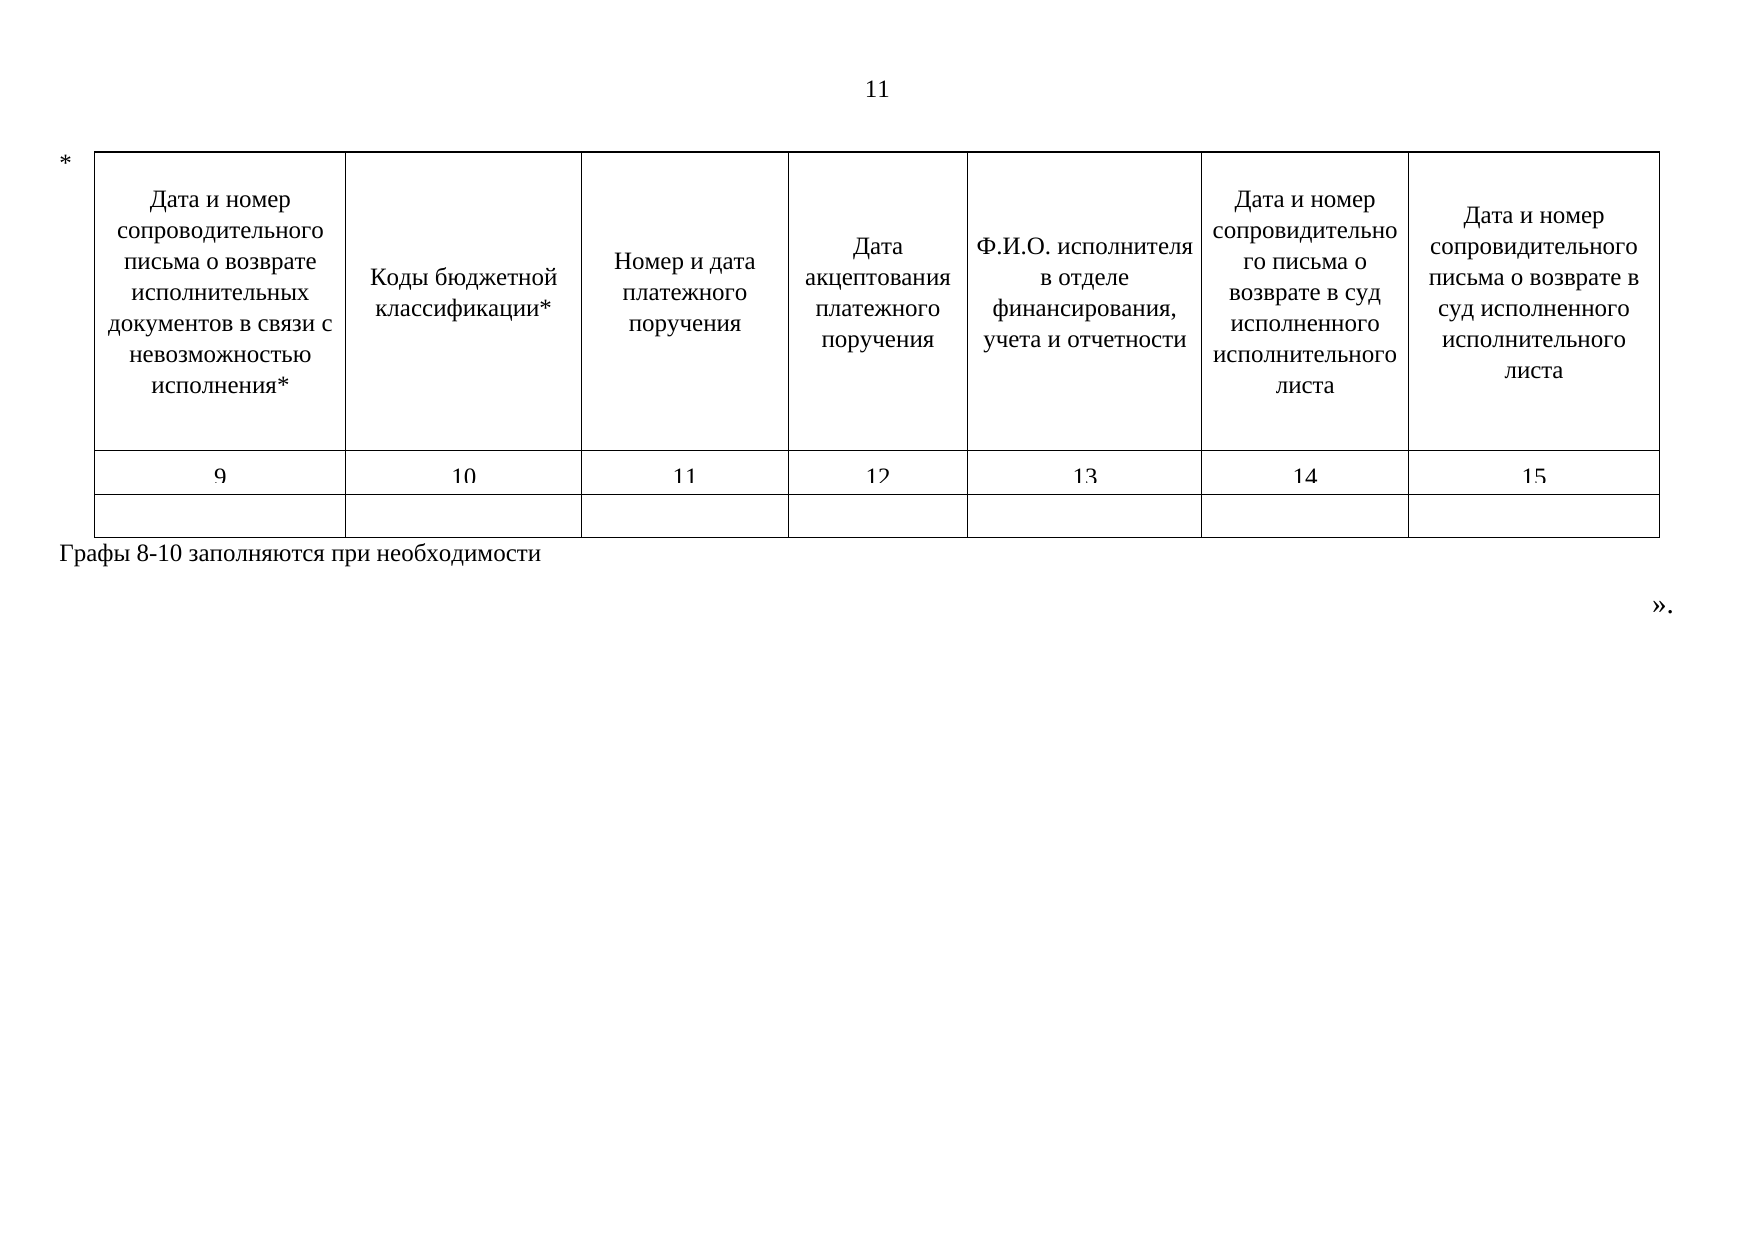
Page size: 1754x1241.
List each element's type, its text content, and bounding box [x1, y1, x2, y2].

table_cell 15 [1409, 451, 1659, 493]
table_header Дата и номер сопровидительного письма о возврате в суд исполненного исполнительного листа [1409, 153, 1659, 450]
table_cell 12 [789, 451, 967, 493]
table_cell 11 [582, 451, 788, 493]
table_cell 9 [95, 451, 345, 493]
table_cell 10 [346, 451, 581, 493]
table_header Дата и номер сопровидительного письма о возврате в суд исполненного исполнительного листа [1202, 153, 1408, 450]
table_header Коды бюджетной классификации* [346, 153, 581, 450]
table_cell [789, 495, 967, 537]
table_cell 13 [968, 451, 1201, 493]
text ». [59, 586, 1695, 619]
table_header Дата акцептования платежного поручения [789, 153, 967, 450]
table_header Номер и дата платежного поручения [582, 153, 788, 450]
table_cell [1202, 495, 1408, 537]
table_header Ф.И.О. исполнителя в отделе финансирования, учета и отчетности [968, 153, 1201, 450]
table_cell [346, 495, 581, 537]
table_header Дата и номер сопроводительного письма о возврате исполнительных документов в связи с невозможностью исполнения* [95, 153, 345, 450]
text * Графы 8-10 заполняются при необходимости [59, 148, 1695, 567]
table_cell [968, 495, 1201, 537]
table_cell 14 [1202, 451, 1408, 493]
table_cell [582, 495, 788, 537]
table_cell [95, 495, 345, 537]
table_cell [1409, 495, 1659, 537]
